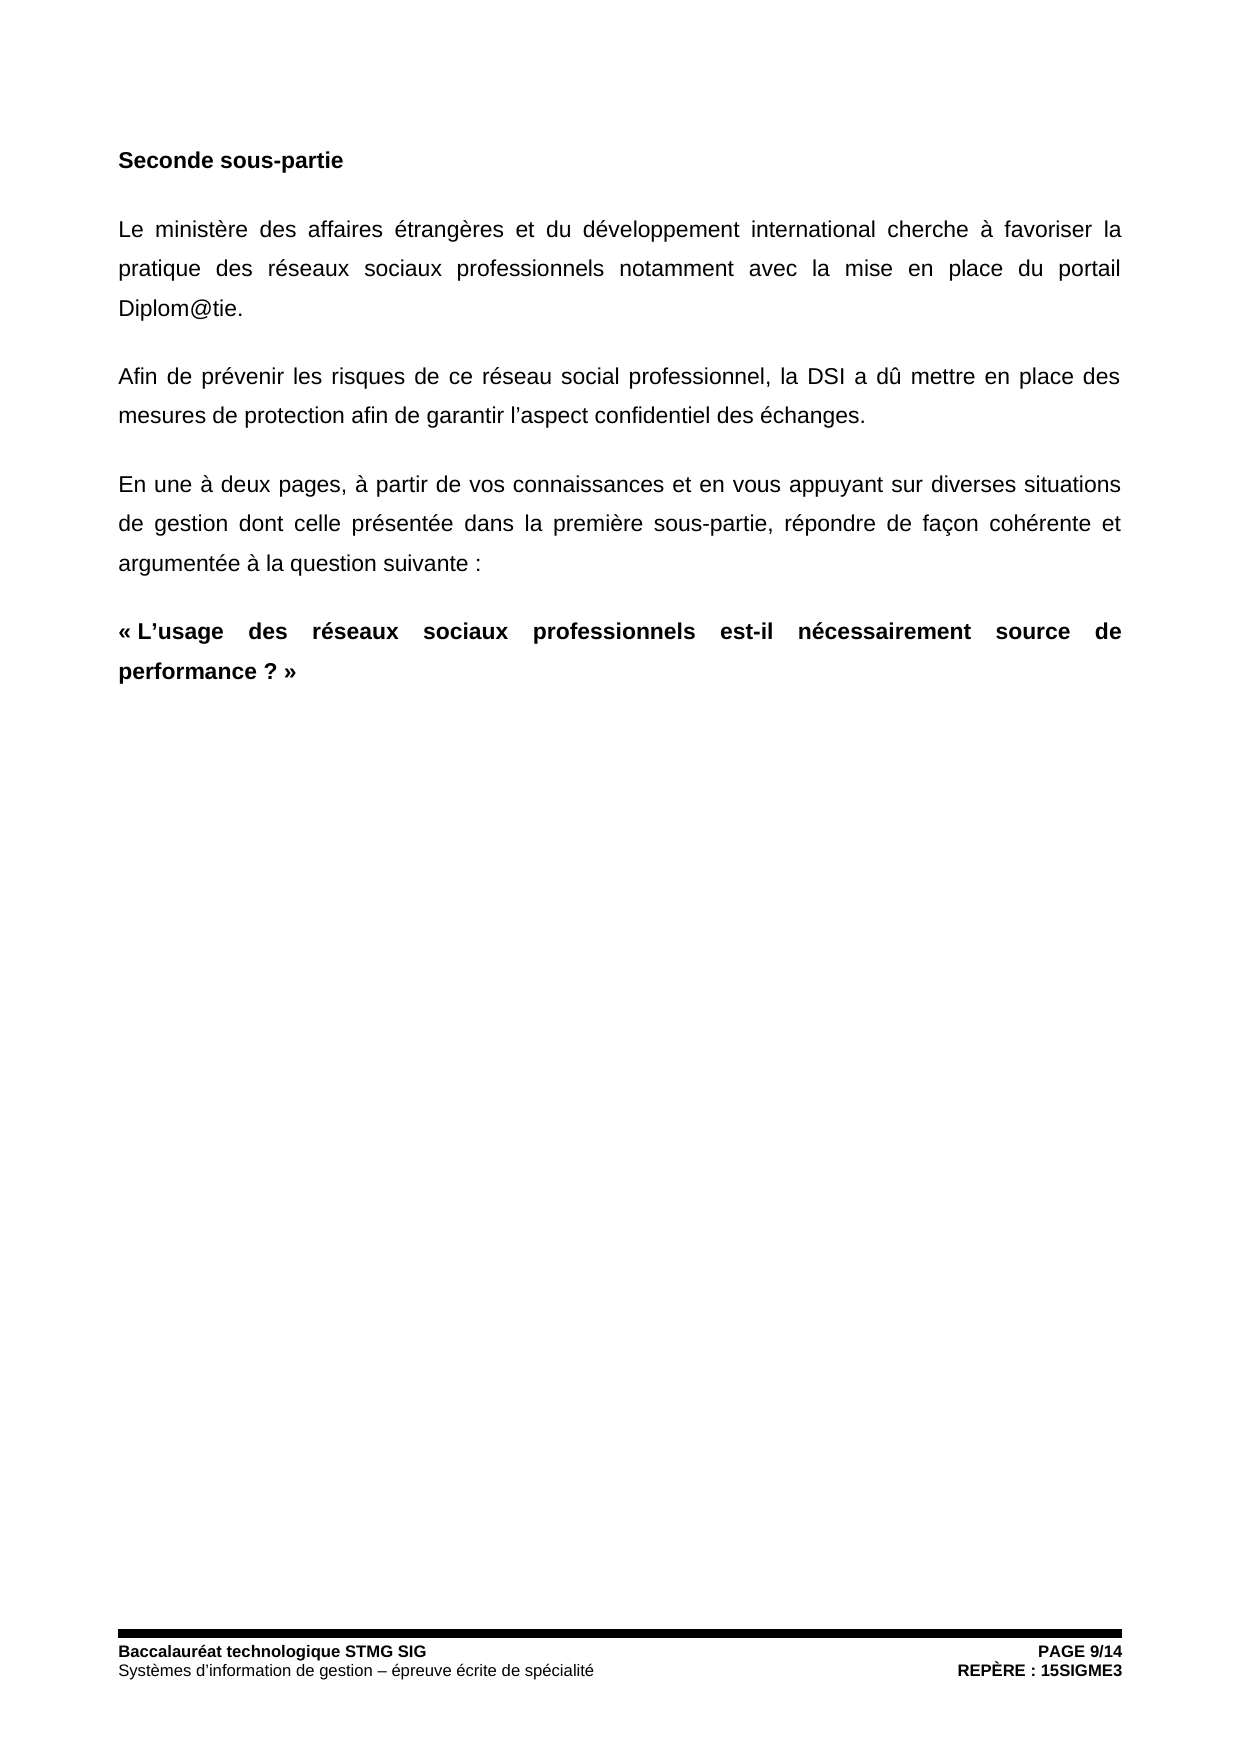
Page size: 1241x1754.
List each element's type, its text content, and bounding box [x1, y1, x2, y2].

text Afin de prévenir les risques de ce réseau social professionnel, la DSI a dû mettre en place des mesures de protection afin de garantir l’aspect confidentiel des échanges. [118, 363, 1122, 429]
text Le ministère des affaires étrangères et du développement international cherche à favoriser la pratique des réseaux sociaux professionnels notamment avec la mise en place du portail Diplom@tie. [118, 216, 1122, 321]
text « L’usage des réseaux sociaux professionnels est-il nécessairement source de performance ? » [118, 618, 1122, 684]
text En une à deux pages, à partir de vos connaissances et en vous appuyant sur diverses situations de gestion dont celle présentée dans la première sous-partie, répondre de façon cohérente et argumentée à la question suivante : [118, 471, 1122, 576]
text Seconde sous-partie [118, 147, 1122, 173]
